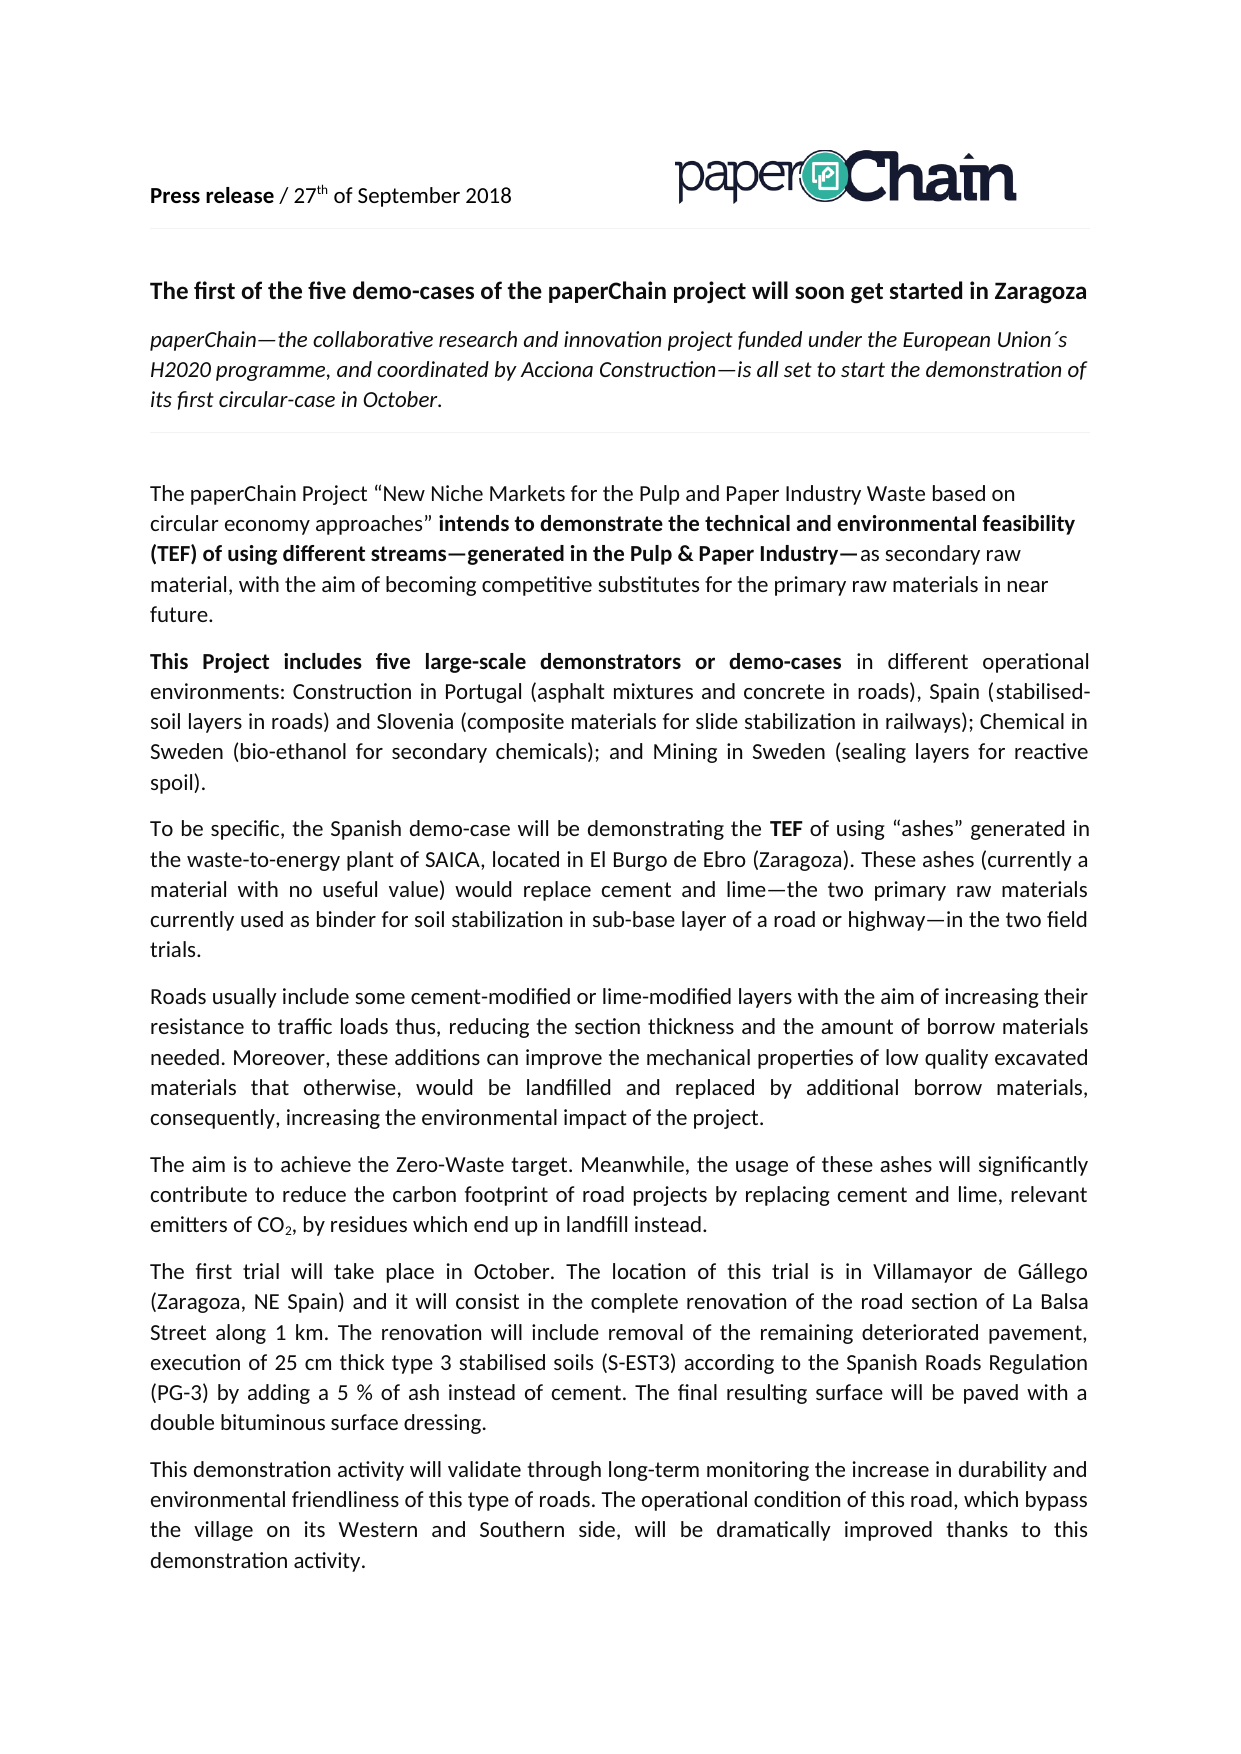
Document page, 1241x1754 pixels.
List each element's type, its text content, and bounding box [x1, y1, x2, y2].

text The aim is to achieve the Zero-Waste target. Meanwhile, the usage of these ashes will significantly contribute to reduce the carbon footprint of road projects by replacing cement and lime, relevant emitters of CO2, by residues which end up in landfill instead. [150, 1150, 1090, 1238]
text The first of the five demo-cases of the paperChain project will soon get started in Zaragoza [150, 275, 1090, 306]
picture [675, 150, 1017, 204]
text Roads usually include some cement-modified or lime-modified layers with the aim of increasing their resistance to traffic loads thus, reducing the section thickness and the amount of borrow materials needed. Moreover, these additions can improve the mechanical properties of low quality excavated materials that otherwise, would be landfilled and replaced by additional borrow materials, consequently, increasing the environmental impact of the project. [150, 982, 1090, 1131]
text To be specific, the Spanish demo-case will be demonstrating the TEF of using “ashes” generated in the waste-to-energy plant of SAICA, located in El Burgo de Ebro (Zaragoza). These ashes (currently a material with no useful value) would replace cement and lime—the two primary raw materials currently used as binder for soil stabilization in sub-base layer of a road or highway—in the two field trials. [150, 814, 1090, 963]
text The first trial will take place in October. The location of this trial is in Villamayor de Gállego (Zaragoza, NE Spain) and it will consist in the complete renovation of the road section of La Balsa Street along 1 km. The renovation will include removal of the remaining deteriorated pavement, execution of 25 cm thick type 3 stabilised soils (S-EST3) according to the Spanish Roads Regulation (PG-3) by adding a 5 % of ash instead of cement. The final resulting surface will be paved with a double bituminous surface dressing. [150, 1257, 1090, 1436]
text paperChain—the collaborative research and innovation project funded under the European Union´s H2020 programme, and coordinated by Acciona Construction—is all set to start the demonstration of its first circular-case in October. [150, 325, 1090, 413]
text This Project includes five large-scale demonstrators or demo-cases in different operational environments: Construction in Portugal (asphalt mixtures and concrete in roads), Spain (stabilised-soil layers in roads) and Slovenia (composite materials for slide stabilization in railways); Chemical in Sweden (bio-ethanol for secondary chemicals); and Mining in Sweden (sealing layers for reactive spoil). [150, 647, 1090, 796]
text This demonstration activity will validate through long-term monitoring the increase in durability and environmental friendliness of this type of roads. The operational condition of this road, which bypass the village on its Western and Southern side, will be dramatically improved thanks to this demonstration activity. [150, 1455, 1090, 1574]
text The paperChain Project “New Niche Markets for the Pulp and Paper Industry Waste based on circular economy approaches” intends to demonstrate the technical and environmental feasibility (TEF) of using different streams—generated in the Pulp & Paper Industry—as secondary raw material, with the aim of becoming competitive substitutes for the primary raw materials in near future. [150, 479, 1090, 628]
